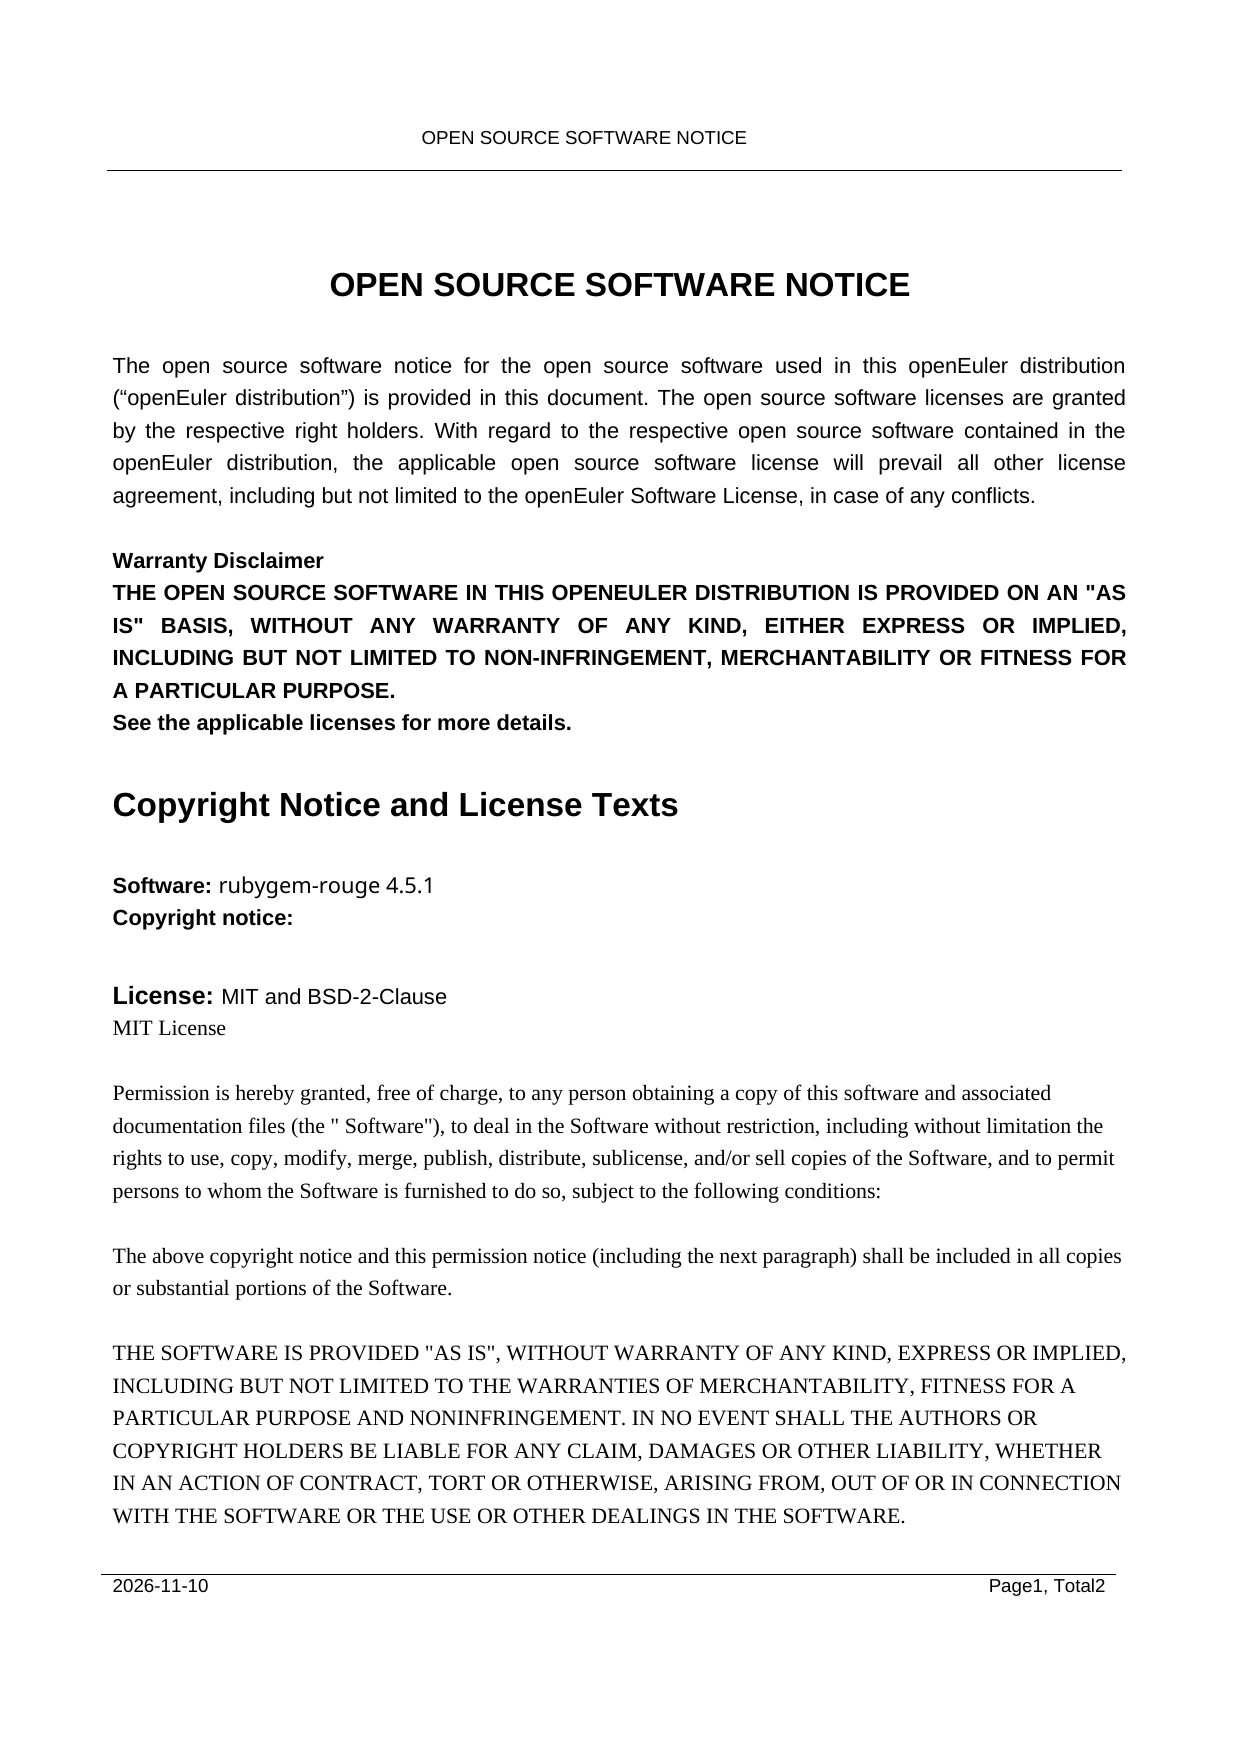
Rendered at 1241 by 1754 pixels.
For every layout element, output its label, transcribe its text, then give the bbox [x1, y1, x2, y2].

text THE OPEN SOURCE SOFTWARE IN THIS OPENEULER DISTRIBUTION IS PROVIDED ON AN "AS IS" BASIS, WITHOUT ANY WARRANTY OF ANY KIND, EITHER EXPRESS OR IMPLIED, INCLUDING BUT NOT LIMITED TO NON-INFRINGEMENT, MERCHANTABILITY OR FITNESS FOR A PARTICULAR PURPOSE. See the applicable licenses for more details. [112, 576, 1128, 739]
text OPEN SOURCE SOFTWARE NOTICE [112, 251, 1128, 316]
text Copyright notice: [112, 901, 1128, 934]
text License: MIT and BSD-2-Clause [112, 979, 1128, 1012]
text Copyright Notice and License Texts [112, 771, 1128, 836]
text Warranty Disclaimer [112, 544, 1128, 576]
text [112, 1012, 1128, 1532]
text The open source software notice for the open source software used in this openEuler distribution (“openEuler distribution”) is provided in this document. The open source software licenses are granted by the respective right holders. With regard to the respective open source software contained in the openEuler distribution, the applicable open source software license will prevail all other license agreement, including but not limited to the openEuler Software License, in case of any conflicts. [112, 349, 1128, 511]
title Software: rubygem-rouge 4.5.1 [112, 869, 1128, 901]
